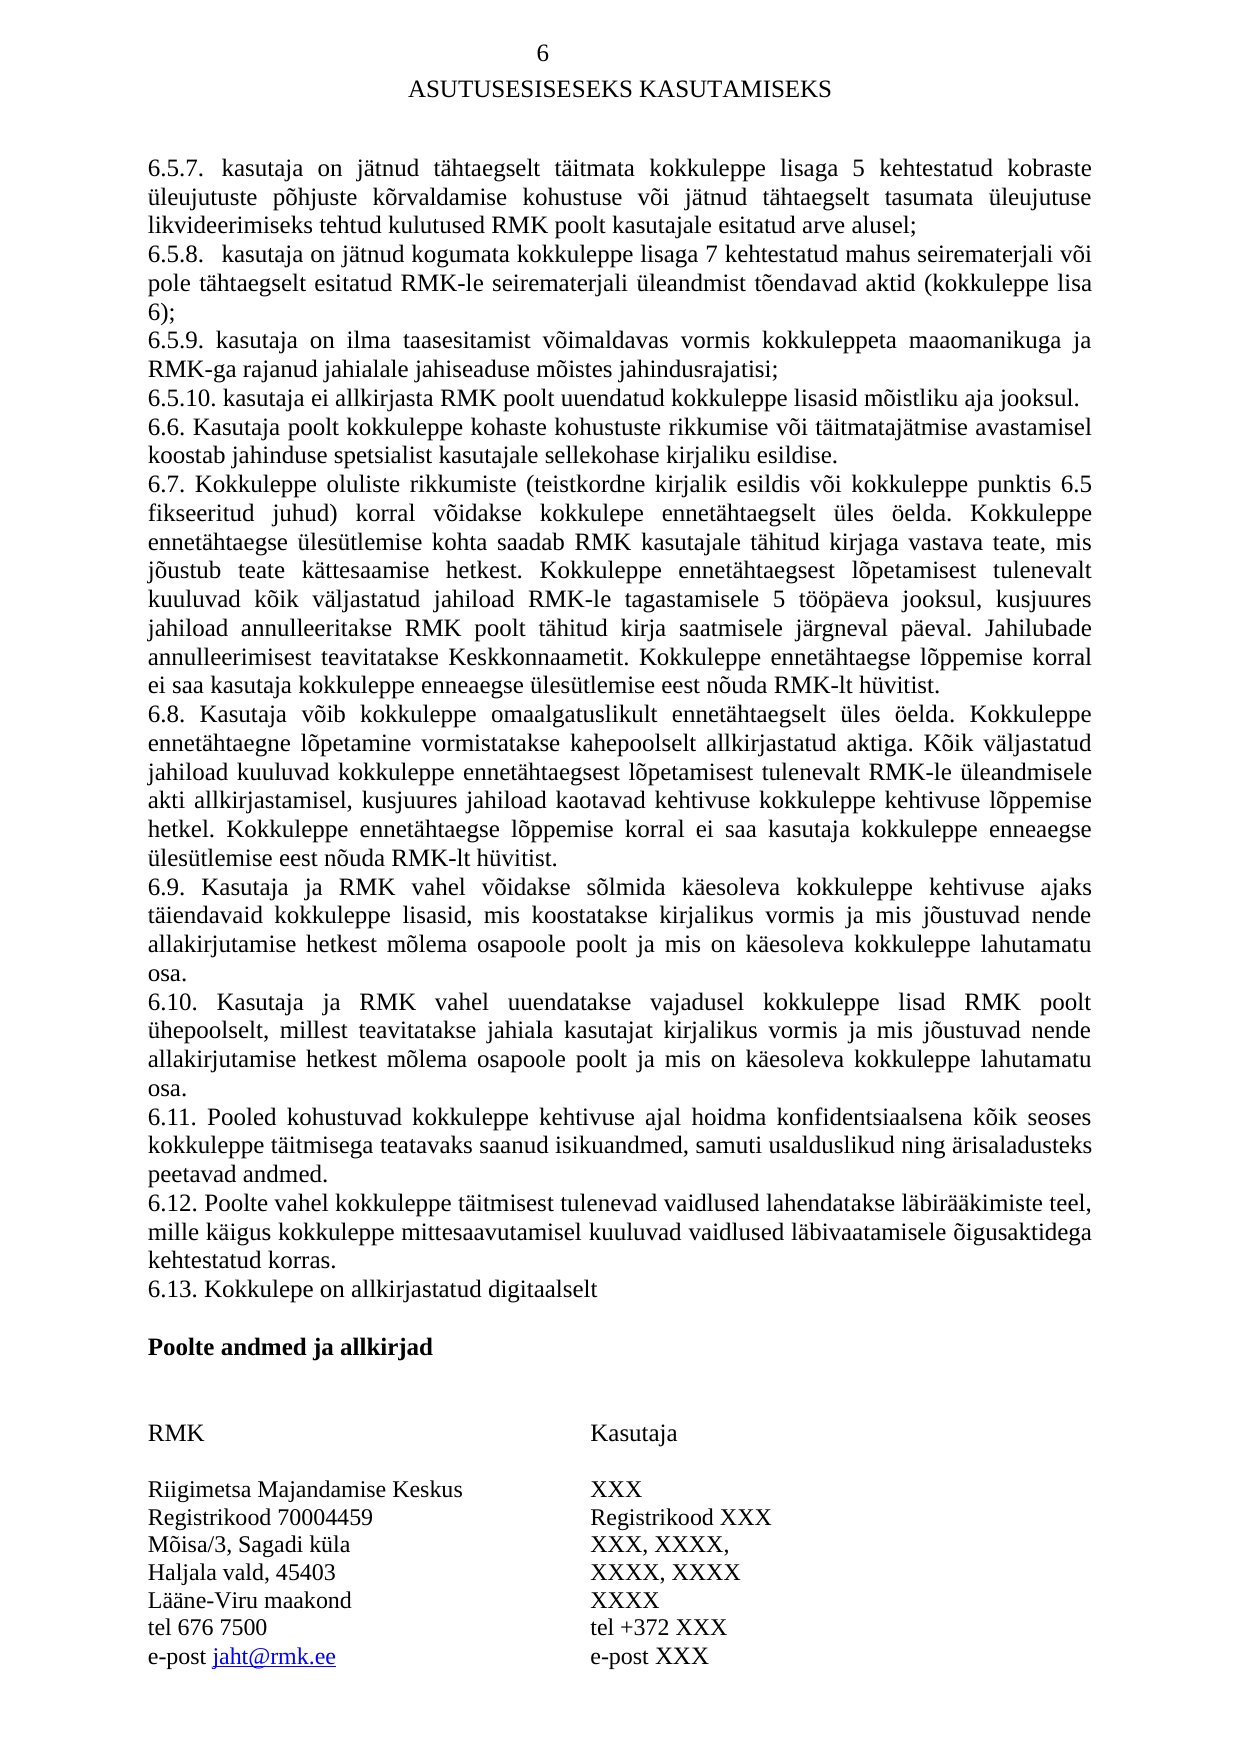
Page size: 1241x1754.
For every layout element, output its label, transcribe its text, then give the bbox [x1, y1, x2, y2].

text Poolte andmed ja allkirjad [148, 1332, 1093, 1360]
list 6.9. Kasutaja ja RMK vahel võidakse sõlmida käesoleva kokkuleppe kehtivuse ajaks täiendavaid kokkuleppe lisasid, mis koostatakse kirjalikus vormis ja mis jõustuvad nende allakirjutamise hetkest mõlema osapoole poolt ja mis on käesoleva kokkuleppe lahutamatu osa. [148, 872, 1093, 987]
text RMK Kasutaja [148, 1418, 1093, 1447]
list 6.5.8. kasutaja on jätnud kogumata kokkuleppe lisaga 7 kehtestatud mahus seirematerjali või pole tähtaegselt esitatud RMK-le seirematerjali üleandmist tõendavad aktid (kokkuleppe lisa 6); [148, 239, 1093, 325]
text Mõisa/3, Sagadi küla XXX, XXXX, [148, 1531, 1093, 1558]
list 6.5.7. kasutaja on jätnud tähtaegselt täitmata kokkuleppe lisaga 5 kehtestatud kobraste üleujutuste põhjuste kõrvaldamise kohustuse või jätnud tähtaegselt tasumata üleujutuse likvideerimiseks tehtud kulutused RMK poolt kasutajale esitatud arve alusel; [148, 153, 1093, 239]
list 6.6. Kasutaja poolt kokkuleppe kohaste kohustuste rikkumise või täitmatajätmise avastamisel koostab jahinduse spetsialist kasutajale sellekohase kirjaliku esildise. [148, 412, 1093, 469]
text Haljala vald, 45403 XXXX, XXXX [148, 1558, 1093, 1586]
text 6.13. [148, 1274, 1093, 1303]
text Lääne-Viru maakond XXXX [148, 1586, 1093, 1613]
list 6.12. Poolte vahel kokkuleppe täitmisest tulenevad vaidlused lahendatakse läbirääkimiste teel, mille käigus kokkuleppe mittesaavutamisel kuuluvad vaidlused läbivaatamisele õigusaktidega kehtestatud korras. [148, 1188, 1093, 1274]
list 6.8. Kasutaja võib kokkuleppe omaalgatuslikult ennetähtaegselt üles öelda. Kokkuleppe ennetähtaegne lõpetamine vormistatakse kahepoolselt allkirjastatud aktiga. Kõik väljastatud jahiload kuuluvad kokkuleppe ennetähtaegsest lõpetamisest tulenevalt RMK-le üleandmisele akti allkirjastamisel, kusjuures jahiload kaotavad kehtivuse kokkuleppe kehtivuse lõppemise hetkel. Kokkuleppe ennetähtaegse lõppemise korral ei saa kasutaja kokkuleppe enneaegse ülesütlemise eest nõuda RMK-lt hüvitist. [148, 699, 1093, 872]
list 6.11. Pooled kohustuvad kokkuleppe kehtivuse ajal hoidma konfidentsiaalsena kõik seoses kokkuleppe täitmisega teatavaks saanud isikuandmed, samuti usalduslikud ning ärisaladusteks peetavad andmed. [148, 1102, 1093, 1188]
list 6.5.10. kasutaja ei allkirjasta RMK poolt uuendatud kokkuleppe lisasid mõistliku aja jooksul. [148, 383, 1093, 412]
list 6.10. Kasutaja ja RMK vahel uuendatakse vajadusel kokkuleppe lisad RMK poolt ühepoolselt, millest teavitatakse jahiala kasutajat kirjalikus vormis ja mis jõustuvad nende allakirjutamise hetkest mõlema osapoole poolt ja mis on käesoleva kokkuleppe lahutamatu osa. [148, 987, 1093, 1102]
text e-post jaht@rmk.ee e-post XXX [148, 1641, 1093, 1670]
list 6.5.9. kasutaja on ilma taasesitamist võimaldavas vormis kokkuleppeta maaomanikuga ja RMK-ga rajanud jahialale jahiseaduse mõistes jahindusrajatisi; [148, 325, 1093, 383]
text tel 676 7500 tel +372 XXX [148, 1613, 1093, 1641]
text Riigimetsa Majandamise Keskus XXX [148, 1475, 1093, 1503]
text Registrikood 70004459 Registrikood XXX [148, 1503, 1093, 1531]
list 6.7. Kokkuleppe oluliste rikkumiste (teistkordne kirjalik esildis või kokkuleppe punktis 6.5 fikseeritud juhud) korral võidakse kokkulepe ennetähtaegselt üles öelda. Kokkuleppe ennetähtaegse ülesütlemise kohta saadab RMK kasutajale tähitud kirjaga vastava teate, mis jõustub teate kättesaamise hetkest. Kokkuleppe ennetähtaegsest lõpetamisest tulenevalt kuuluvad kõik väljastatud jahiload RMK-le tagastamisele 5 tööpäeva jooksul, kusjuures jahiload annulleeritakse RMK poolt tähitud kirja saatmisele järgneval päeval. Jahilubade annulleerimisest teavitatakse Keskkonnaametit. Kokkuleppe ennetähtaegse lõppemise korral ei saa kasutaja kokkuleppe enneaegse ülesütlemise eest nõuda RMK-lt hüvitist. [148, 469, 1093, 699]
